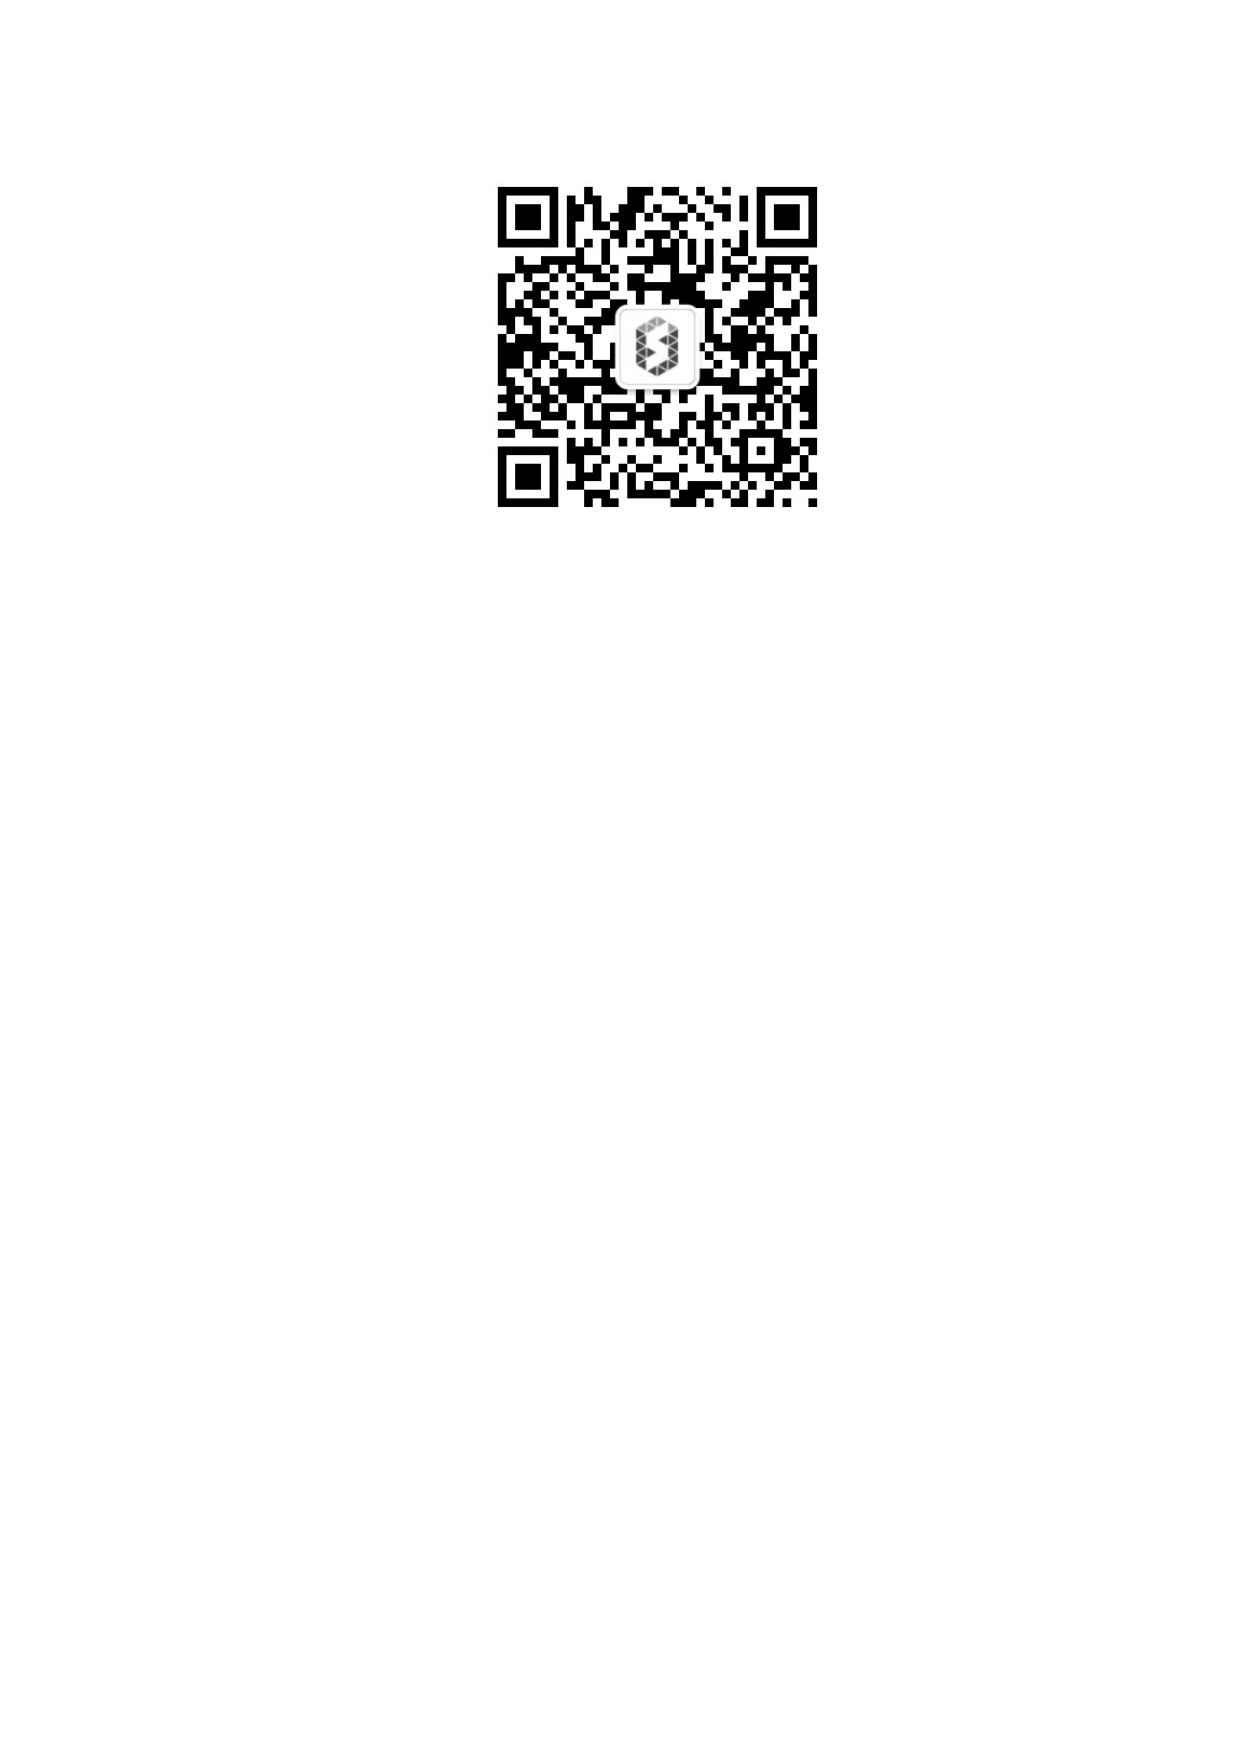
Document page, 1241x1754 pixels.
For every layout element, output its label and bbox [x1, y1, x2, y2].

picture [472, 162, 843, 533]
